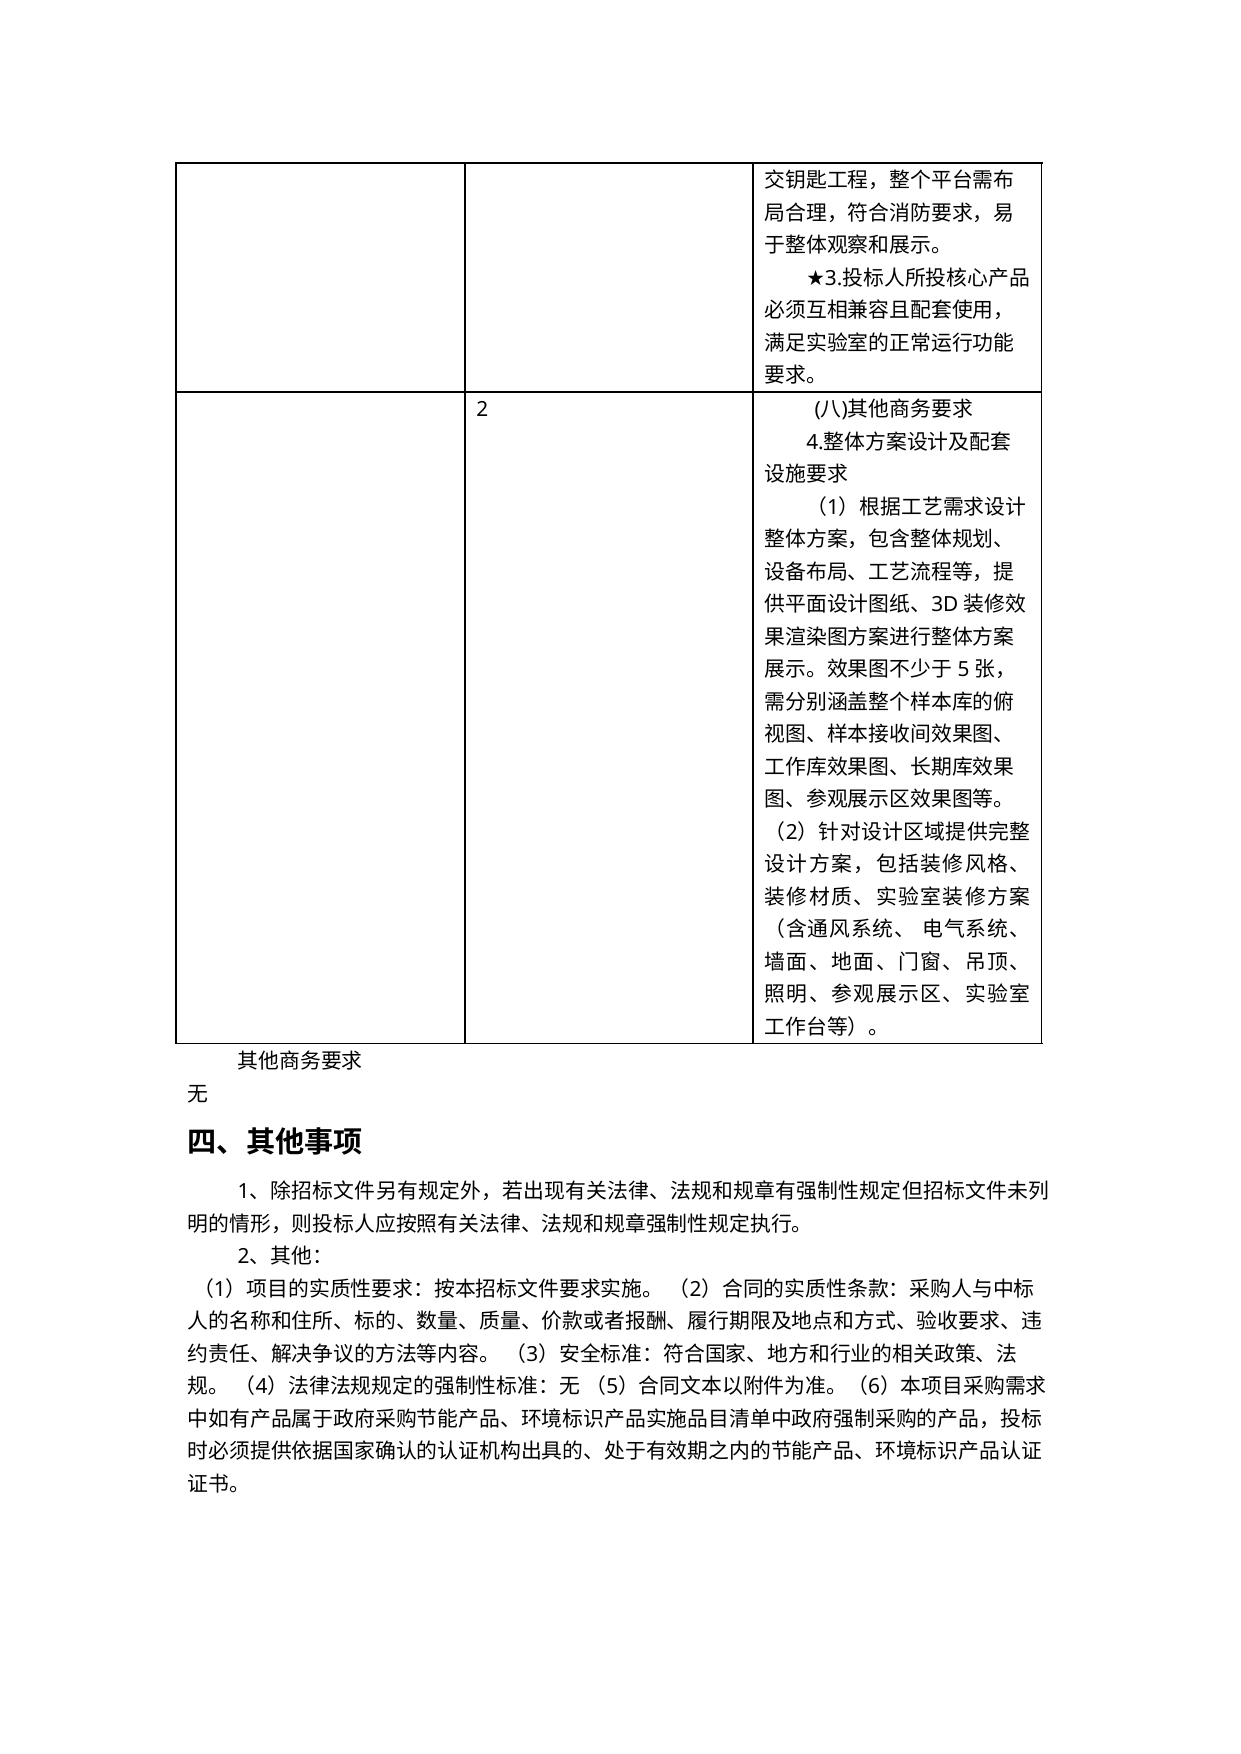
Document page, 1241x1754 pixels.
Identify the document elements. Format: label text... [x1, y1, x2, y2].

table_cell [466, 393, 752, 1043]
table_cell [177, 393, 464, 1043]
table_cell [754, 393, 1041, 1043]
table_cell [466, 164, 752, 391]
text 1、除招标文件另有规定外，若出现有关法律、法规和规章有强制性规定但招标文件未列明的情形，则投标人应按照有关法律、法规和规章强制性规定执行。 [187, 1174, 1053, 1239]
text （1）项目的实质性要求：按本招标文件要求实施。 （2）合同的实质性条款：采购人与中标人的名称和住所、标的、数量、质量、价款或者报酬、履行期限及地点和方式、验收要求、违约责任、解决争议的方法等内容。 （3）安全标准：符合国家、地方和行业的相关政策、法规。 （4）法律法规规定的强制性标准：无 （5）合同文本以附件为准。（6）本项目采购需求中如有产品属于政府采购节能产品、环境标识产品实施品目清单中政府强制采购的产品，投标时必须提供依据国家确认的认证机构出具的、处于有效期之内的节能产品、环境标识产品认证证书。 [187, 1272, 1053, 1499]
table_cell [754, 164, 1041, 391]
text 2、其他： [187, 1239, 1053, 1272]
text 四、其他事项 [187, 1109, 1053, 1174]
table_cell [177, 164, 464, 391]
text 无 [187, 1077, 1053, 1109]
text 其他商务要求 [187, 1044, 1053, 1077]
